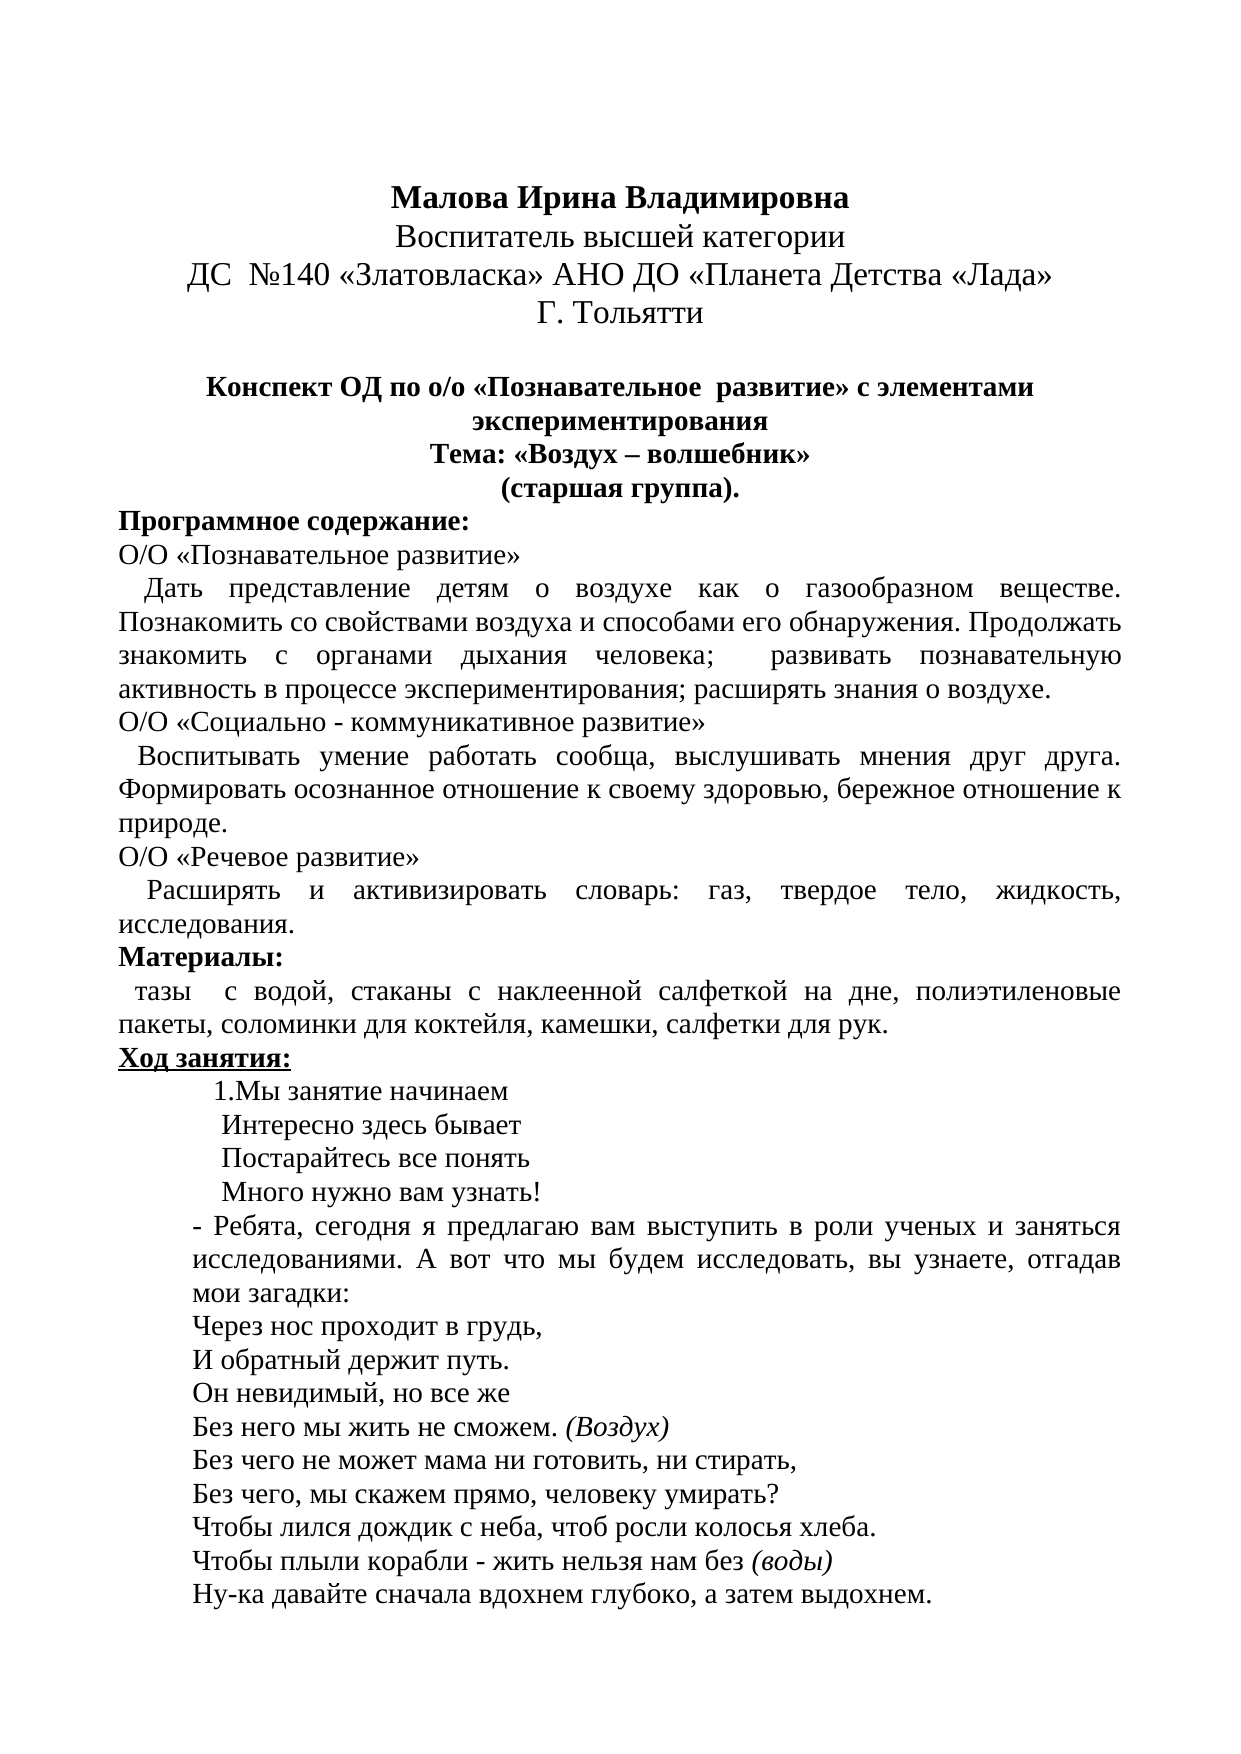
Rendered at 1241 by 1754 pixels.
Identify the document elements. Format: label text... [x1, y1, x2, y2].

text (старшая группа). [118, 470, 1122, 503]
text Материалы: [118, 939, 1122, 973]
text О/О «Познавательное развитие» [118, 537, 1122, 570]
text - Ребята, сегодня я предлагаю вам выступить в роли ученых и заняться исследованиями. А вот что мы будем исследовать, вы узнаете, отгадав мои загадки: [192, 1208, 1122, 1308]
text Чтобы плыли корабли - жить нельзя нам без (воды) [192, 1543, 1048, 1577]
text Дать представление детям о воздухе как о газообразном веществе. Познакомить со свойствами воздуха и способами его обнаружения. Продолжать знакомить с органами дыхания человека; развивать познавательную активность в процессе экспериментирования; расширять знания о воздухе. [118, 570, 1122, 704]
text ДС №140 «Златовласка» АНО ДО «Планета Детства «Лада» [118, 254, 1122, 292]
text Ну-ка давайте сначала вдохнем глубоко, а затем выдохнем. [192, 1577, 1122, 1610]
text О/О «Речевое развитие» [118, 839, 1122, 872]
text Ход занятия: [118, 1040, 1122, 1073]
text Конспект ОД по о/о «Познавательное развитие» с элементами экспериментирования [118, 369, 1122, 436]
text Без чего, мы скажем прямо, человеку умирать? [192, 1476, 1048, 1509]
text Чтобы лился дождик с неба, чтоб росли колосья хлеба. [192, 1509, 1048, 1543]
text 1.Мы занятие начинаем [118, 1073, 1122, 1107]
text Без чего не может мама ни готовить, ни стирать, [192, 1442, 1048, 1476]
text Воспитывать умение работать сообща, выслушивать мнения друг друга. Формировать осознанное отношение к своему здоровью, бережное отношение к природе. [118, 738, 1122, 839]
text И обратный держит путь. [192, 1342, 1048, 1375]
text Через нос проходит в грудь, [192, 1308, 1048, 1342]
text Тема: «Воздух – волшебник» [118, 436, 1122, 470]
text Малова Ирина Владимировна [118, 177, 1122, 216]
text Расширять и активизировать словарь: газ, твердое тело, жидкость, исследования. [118, 872, 1122, 939]
text Интересно здесь бывает [192, 1107, 1122, 1141]
text Постарайтесь все понять [192, 1141, 1122, 1174]
text тазы с водой, стаканы с наклеенной салфеткой на дне, полиэтиленовые пакеты, соломинки для коктейля, камешки, салфетки для рук. [118, 973, 1122, 1040]
text Г. Тольятти [118, 292, 1122, 331]
text Без него мы жить не сможем. (Воздух) [192, 1409, 1048, 1442]
text Программное содержание: [118, 503, 1122, 537]
text Много нужно вам узнать! [192, 1174, 1122, 1208]
text Он невидимый, но все же [192, 1375, 1048, 1409]
text О/О «Социально - коммуникативное развитие» [118, 704, 1122, 738]
text Воспитатель высшей категории [118, 216, 1122, 254]
